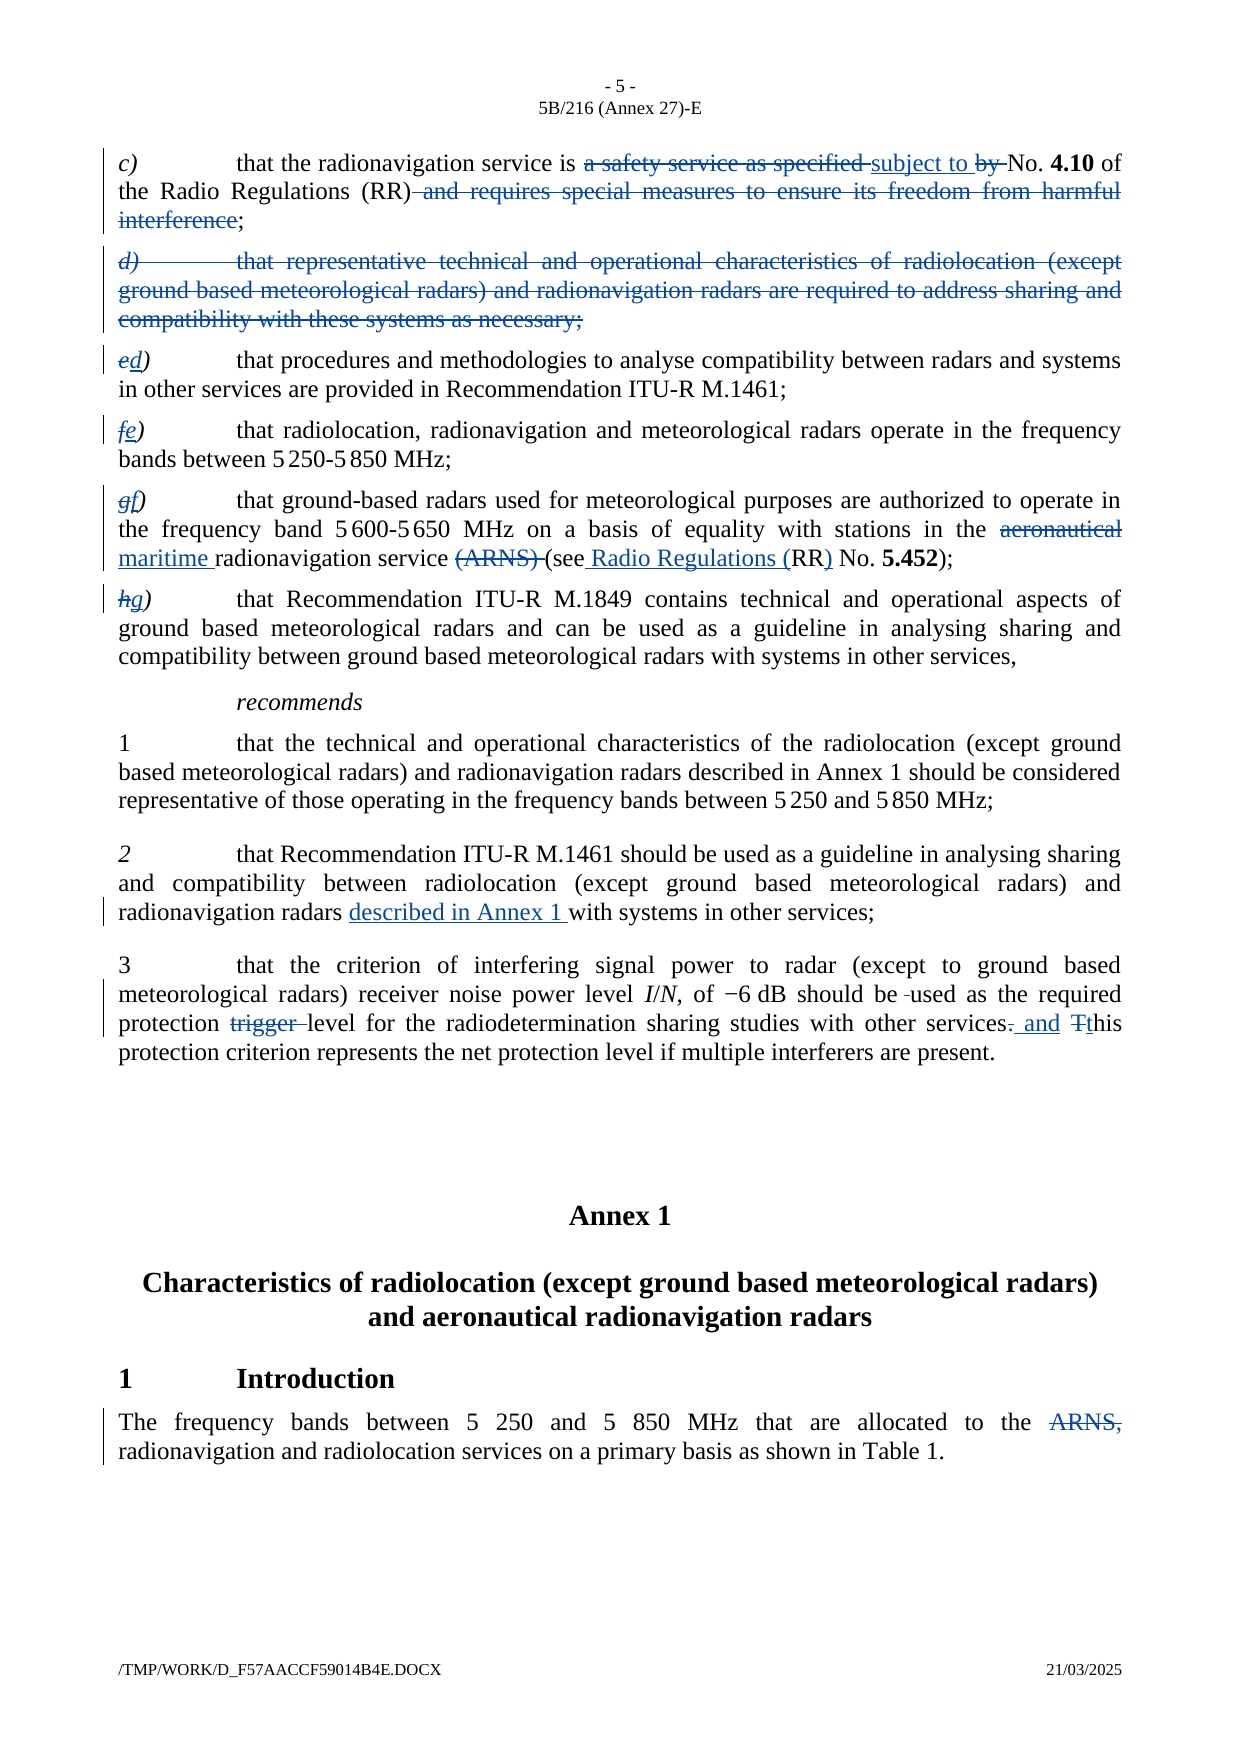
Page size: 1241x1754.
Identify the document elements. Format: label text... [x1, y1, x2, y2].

text 1 Introduction [118, 1361, 1122, 1395]
text ) that Recommendation ITU-R M.1849 contains technical and operational aspects of ground based meteorological radars and can be used as a guideline in analysing sharing and compatibility between ground based meteorological radars with systems in other services, [118, 584, 1122, 670]
text 3 that the criterion of interfering signal power to radar (except to ground based meteorological radars) receiver noise power level I/N, of −6 dB should be used as the required protection level for the radiodetermination sharing studies with other services his protection criterion represents the net protection level if multiple interferers are present. [118, 951, 1122, 1066]
text c) that the radionavigation service is No. 4.10 of the Radio Regulations (RR); [118, 148, 1122, 234]
text 1 that the technical and operational characteristics of the radiolocation (except ground based meteorological radars) and radionavigation radars described in Annex 1 should be considered representative of those operating in the frequency bands between 5 250 and 5 850 MHz; [118, 728, 1122, 814]
text Annex 1 Characteristics of radiolocation (except ground based meteorological radars) and aeronautical radionavigation radars [118, 1198, 1122, 1332]
text recommends [236, 687, 1122, 716]
text ) that ground-based radars used for meteorological purposes are authorized to operate in the frequency band 5 600-5 650 MHz on a basis of equality with stations in the radionavigation service (seeRR No. 5.452); [118, 485, 1122, 571]
text 2 that Recommendation ITU-R M.1461 should be used as a guideline in analysing sharing and compatibility between radiolocation (except ground based meteorological radars) and radionavigation radars with systems in other services; [118, 839, 1122, 926]
text The frequency bands between 5 250 and 5 850 MHz that are allocated to the radionavigation and radiolocation services on a primary basis as shown in Table 1. [118, 1407, 1122, 1465]
text ) that procedures and methodologies to analyse compatibility between radars and systems in other services are provided in Recommendation ITU-R M.1461; [118, 345, 1122, 403]
text ) that radiolocation, radionavigation and meteorological radars operate in the frequency bands between 5 250-5 850 MHz; [118, 415, 1122, 473]
